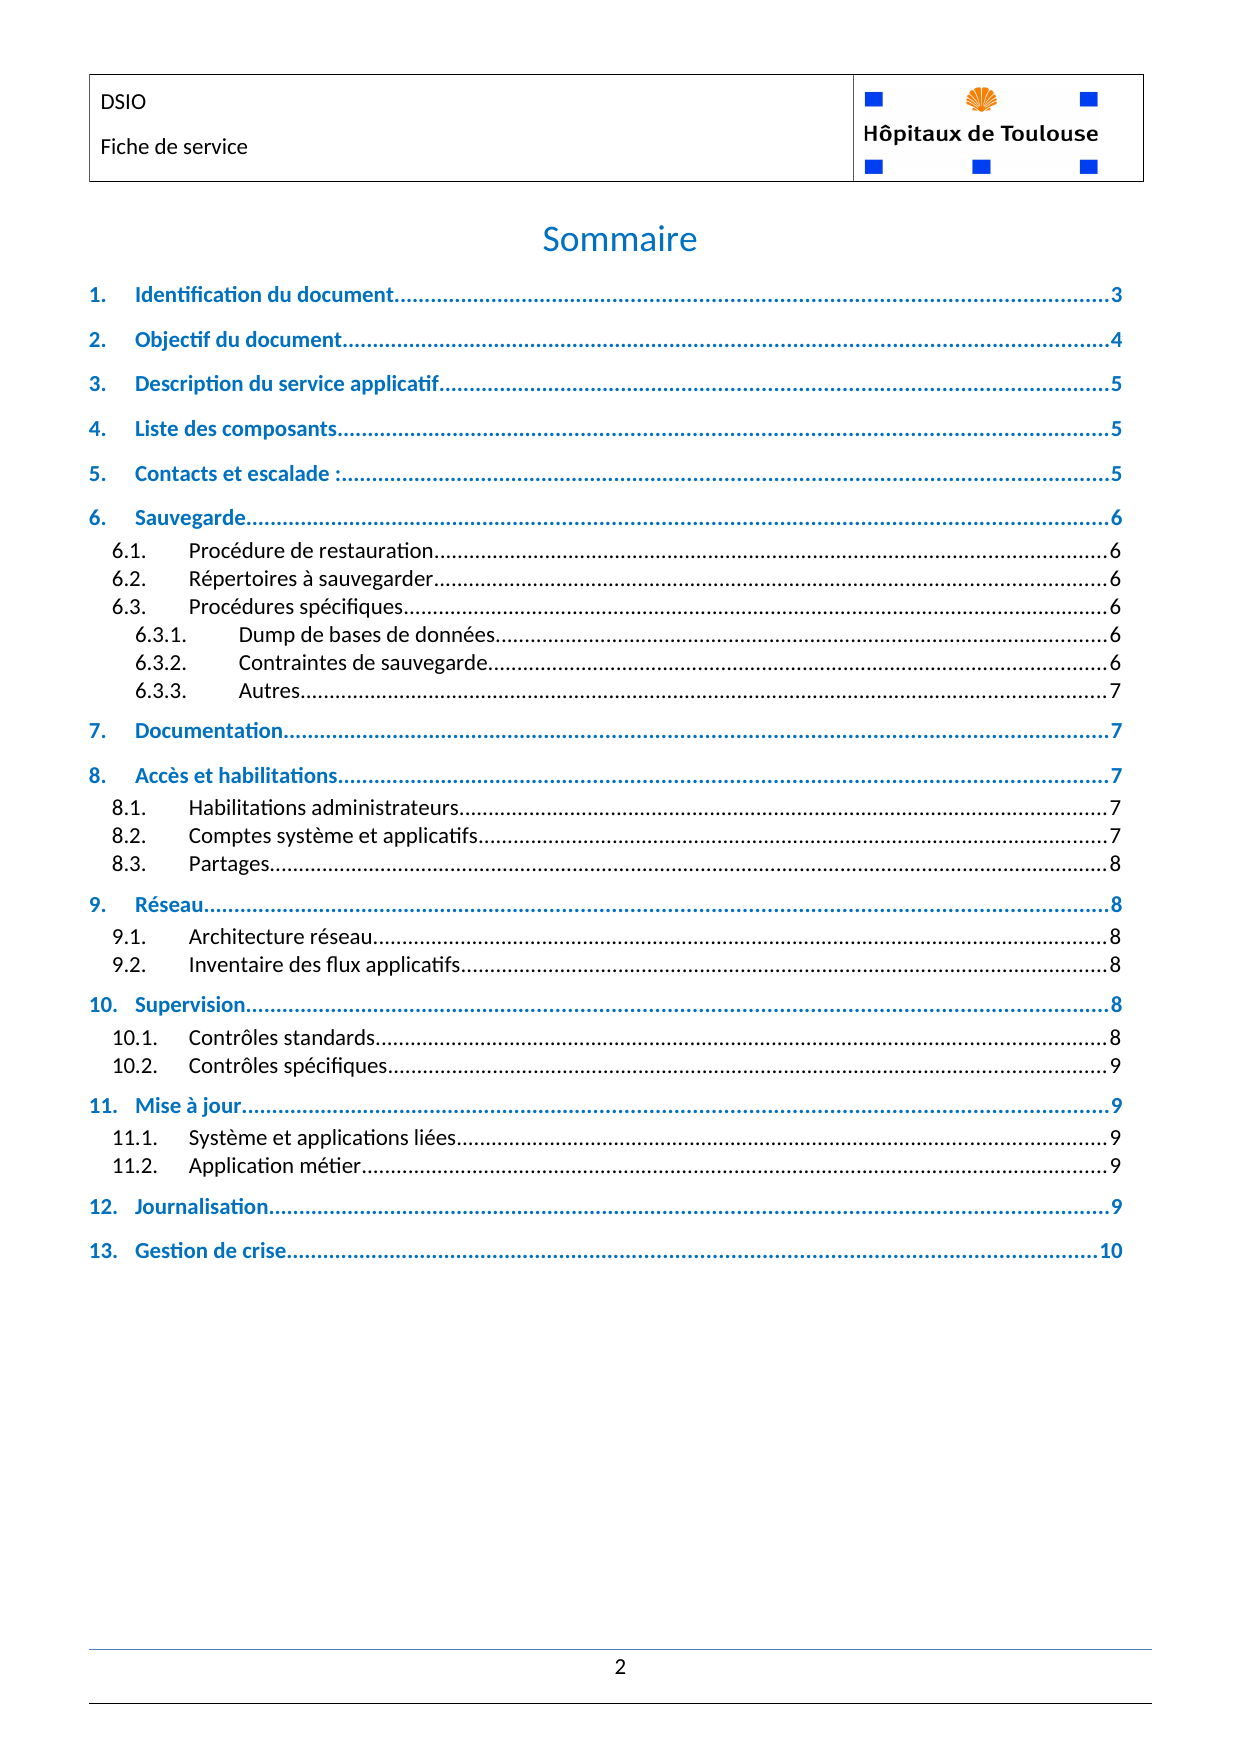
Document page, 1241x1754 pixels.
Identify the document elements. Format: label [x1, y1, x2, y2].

picture [864, 87, 1098, 174]
